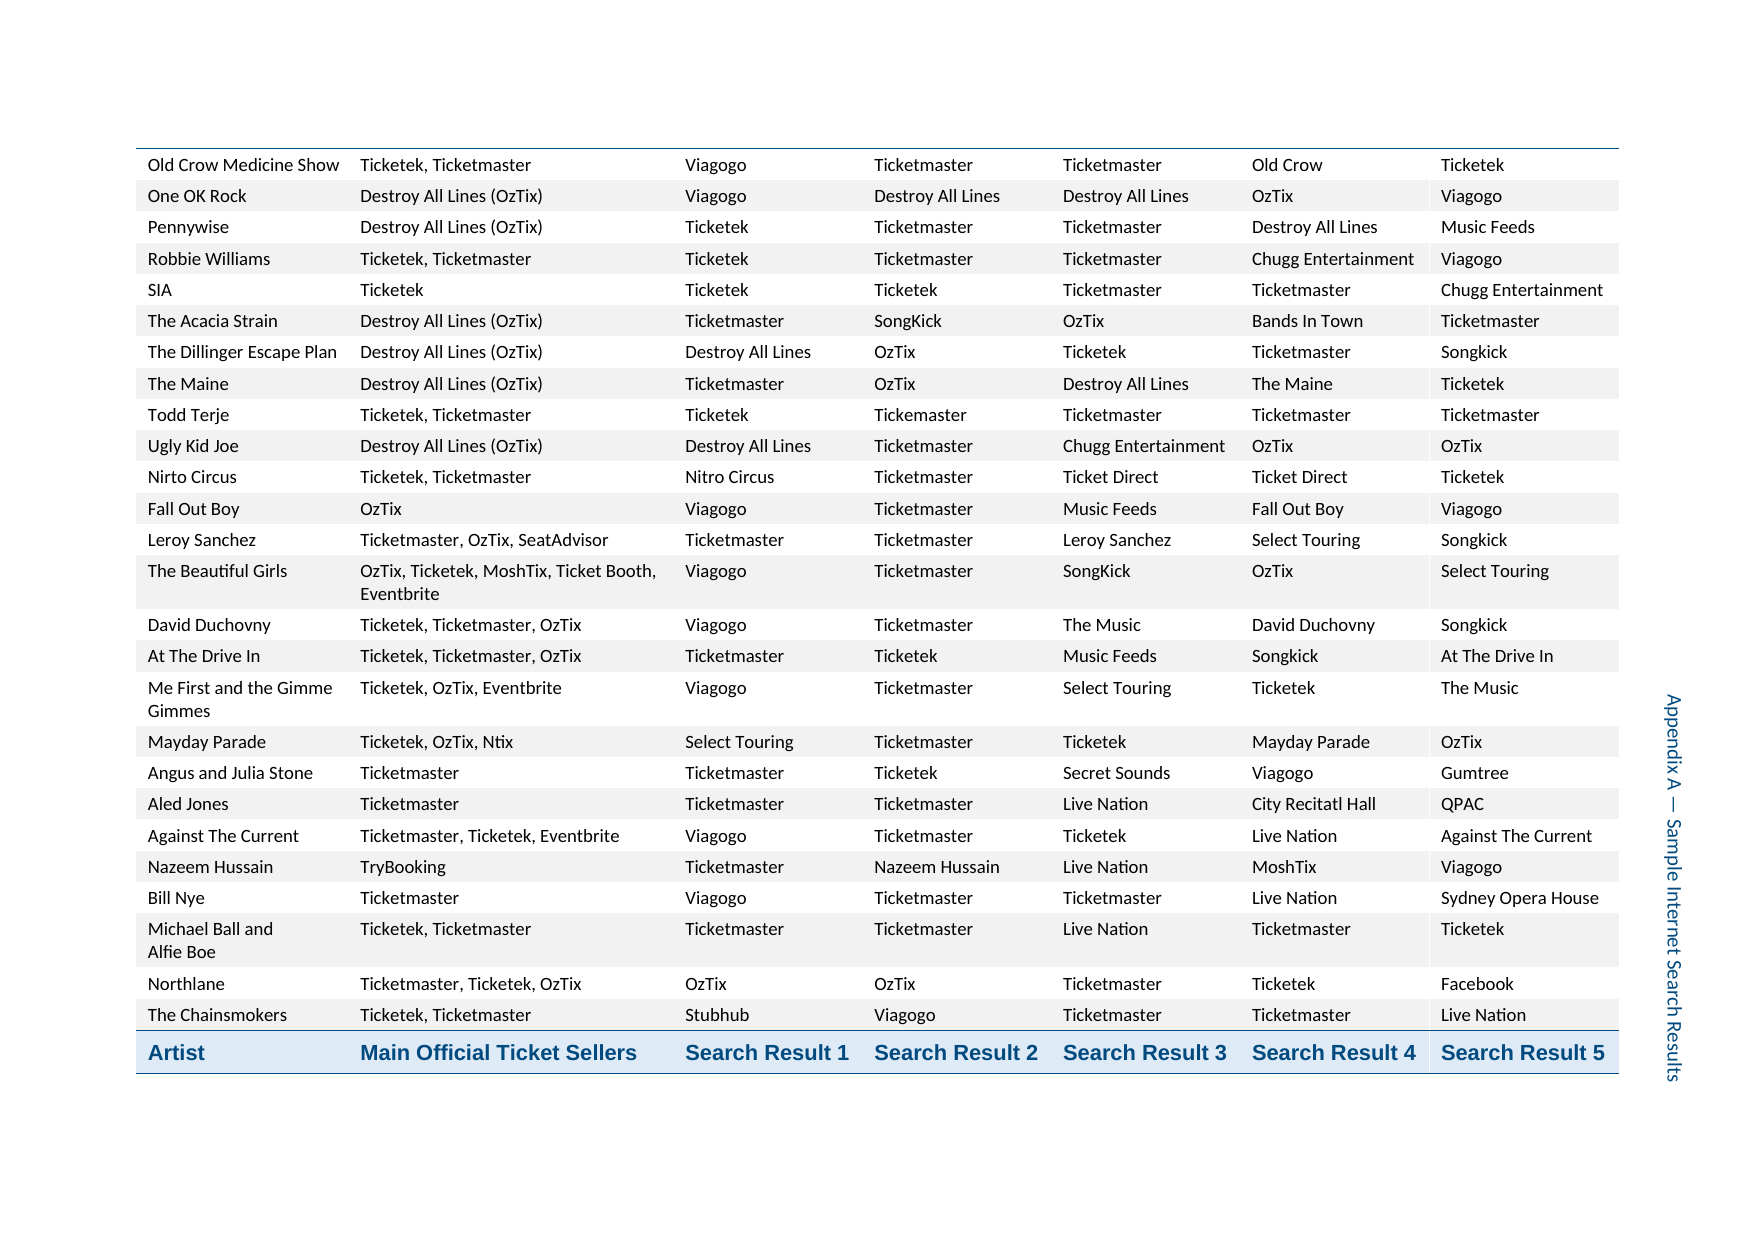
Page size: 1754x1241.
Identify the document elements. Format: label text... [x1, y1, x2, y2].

table_cell Live Nation [1241, 820, 1429, 851]
table_cell Ticketmaster [1241, 336, 1429, 367]
table_cell Viagogo [863, 999, 1052, 1030]
table_cell Leroy Sanchez [136, 524, 349, 555]
table_cell Ticketek, OzTix, Ntix [349, 726, 674, 757]
table_cell Ticket Direct [1241, 461, 1429, 492]
table_cell Viagogo [674, 555, 863, 609]
table_cell Search Result 1 [674, 1031, 863, 1073]
table_cell Ticketmaster [1241, 274, 1429, 305]
table_cell OzTix [1430, 726, 1619, 757]
table_cell Ticketmaster [863, 913, 1052, 967]
table_cell Ticketmaster, OzTix, SeatAdvisor [349, 524, 674, 555]
table_cell Search Result 2 [863, 1031, 1052, 1073]
table_cell Ticketmaster [1430, 305, 1619, 336]
table_cell Ticketmaster [674, 305, 863, 336]
table_cell Ticketmaster [1241, 913, 1429, 967]
table_cell Ticketmaster [674, 640, 863, 672]
table_cell Chugg Entertainment [1430, 274, 1619, 305]
table_cell Old Crow Medicine Show [136, 149, 349, 180]
table_cell Destroy All Lines [1052, 180, 1241, 211]
table_cell Destroy All Lines (OzTix) [349, 211, 674, 242]
table_cell At The Drive In [1430, 640, 1619, 672]
table_cell The Music [1430, 672, 1619, 726]
table_cell Ticketmaster [863, 524, 1052, 555]
table_cell Ticketmaster [1052, 274, 1241, 305]
table_cell Songkick [1430, 524, 1619, 555]
table_cell Ticketmaster [674, 757, 863, 788]
table_cell Ticketek, Ticketmaster [349, 399, 674, 430]
table_cell Ticketmaster [674, 368, 863, 399]
table_cell The Beautiful Girls [136, 555, 349, 609]
table_cell Fall Out Boy [136, 493, 349, 524]
table_cell Search Result 5 [1430, 1031, 1619, 1073]
table_cell Mayday Parade [136, 726, 349, 757]
table_cell Me First and the Gimme Gimmes [136, 672, 349, 726]
table_cell Ticketek [863, 640, 1052, 672]
table_cell MoshTix [1241, 851, 1429, 882]
table_cell Select Touring [674, 726, 863, 757]
table_cell Ticketek, OzTix, Eventbrite [349, 672, 674, 726]
table_cell The Music [1052, 609, 1241, 640]
table_cell Live Nation [1052, 851, 1241, 882]
table_cell Songkick [1430, 609, 1619, 640]
table_cell Chugg Entertainment [1241, 243, 1429, 274]
table_cell Destroy All Lines (OzTix) [349, 368, 674, 399]
table_cell Ticketek [1241, 672, 1429, 726]
table_cell Ticketek [1430, 368, 1619, 399]
table_cell Ticketek [1052, 336, 1241, 367]
table_cell Live Nation [1052, 913, 1241, 967]
table_cell Against The Current [1430, 820, 1619, 851]
table_cell Ticketmaster [1052, 999, 1241, 1030]
table_cell OzTix [1430, 430, 1619, 461]
table_cell Destroy All Lines (OzTix) [349, 430, 674, 461]
table_cell OzTix [863, 336, 1052, 367]
table_cell Ticketek [674, 211, 863, 242]
table_cell Ticketmaster [1052, 149, 1241, 180]
table_cell Ticketmaster [863, 149, 1052, 180]
table_cell Ticketek [1052, 820, 1241, 851]
table_cell Ugly Kid Joe [136, 430, 349, 461]
table_cell OzTix [1241, 555, 1429, 609]
table_cell Viagogo [674, 820, 863, 851]
table_cell Nitro Circus [674, 461, 863, 492]
table_cell Viagogo [1430, 493, 1619, 524]
table_cell Ticketmaster [1241, 999, 1429, 1030]
table_cell David Duchovny [136, 609, 349, 640]
table_cell Ticketmaster [1052, 968, 1241, 999]
table_cell Viagogo [674, 180, 863, 211]
table_cell Ticketmaster [349, 882, 674, 913]
table_cell City Recitatl Hall [1241, 788, 1429, 819]
table_cell Viagogo [674, 882, 863, 913]
table_cell Ticketmaster [863, 555, 1052, 609]
table_cell Ticketek, Ticketmaster [349, 999, 674, 1030]
table_cell Ticketek, Ticketmaster, OzTix [349, 609, 674, 640]
table_cell Facebook [1430, 968, 1619, 999]
table_cell Ticketmaster [1052, 399, 1241, 430]
table_cell Mayday Parade [1241, 726, 1429, 757]
table_cell Robbie Williams [136, 243, 349, 274]
table_cell Main Official Ticket Sellers [349, 1031, 674, 1073]
table_cell Northlane [136, 968, 349, 999]
table_cell SongKick [1052, 555, 1241, 609]
table_cell Ticketmaster [863, 672, 1052, 726]
table_cell Search Result 4 [1241, 1031, 1429, 1073]
table_cell Ticketmaster [863, 820, 1052, 851]
table_cell Artist [136, 1031, 349, 1073]
table_cell Viagogo [674, 672, 863, 726]
table_cell Destroy All Lines [863, 180, 1052, 211]
table_cell At The Drive In [136, 640, 349, 672]
table_cell Ticketmaster [674, 913, 863, 967]
table_cell Live Nation [1052, 788, 1241, 819]
table_cell Old Crow [1241, 149, 1429, 180]
table_cell Michael Ball and Alfie Boe [136, 913, 349, 967]
table_cell Ticketmaster [674, 788, 863, 819]
table_cell Ticketmaster [1052, 243, 1241, 274]
table_cell Ticketek [863, 274, 1052, 305]
table_cell Ticketek [1430, 461, 1619, 492]
table_cell Nirto Circus [136, 461, 349, 492]
table_cell Ticketmaster [1052, 882, 1241, 913]
table_cell OzTix, Ticketek, MoshTix, Ticket Booth, Eventbrite [349, 555, 674, 609]
table_cell Ticketmaster [349, 788, 674, 819]
table_cell Live Nation [1241, 882, 1429, 913]
table_cell Bill Nye [136, 882, 349, 913]
table_cell Angus and Julia Stone [136, 757, 349, 788]
table_cell Ticketek, Ticketmaster [349, 913, 674, 967]
table_cell Songkick [1430, 336, 1619, 367]
table_cell Aled Jones [136, 788, 349, 819]
table_cell Todd Terje [136, 399, 349, 430]
table_cell Music Feeds [1430, 211, 1619, 242]
table_cell OzTix [1052, 305, 1241, 336]
table_cell Ticketek [1430, 149, 1619, 180]
table_cell Ticketek [1430, 913, 1619, 967]
table_cell Ticketek [674, 399, 863, 430]
table_cell Select Touring [1052, 672, 1241, 726]
table_cell Ticketek, Ticketmaster [349, 149, 674, 180]
table_cell Tickemaster [863, 399, 1052, 430]
table_cell The Maine [1241, 368, 1429, 399]
table_cell OzTix [863, 968, 1052, 999]
table_cell Destroy All Lines [674, 430, 863, 461]
table_cell David Duchovny [1241, 609, 1429, 640]
table_cell One OK Rock [136, 180, 349, 211]
table_cell Destroy All Lines [674, 336, 863, 367]
table_cell Viagogo [1430, 180, 1619, 211]
table_cell TryBooking [349, 851, 674, 882]
table_cell Destroy All Lines [1052, 368, 1241, 399]
table_cell Gumtree [1430, 757, 1619, 788]
table_cell QPAC [1430, 788, 1619, 819]
table_cell OzTix [1241, 430, 1429, 461]
table_cell Viagogo [1430, 243, 1619, 274]
table_cell Against The Current [136, 820, 349, 851]
table_cell Ticketek [674, 274, 863, 305]
table_cell Search Result 3 [1052, 1031, 1241, 1073]
table_cell The Chainsmokers [136, 999, 349, 1030]
table_cell OzTix [863, 368, 1052, 399]
table_cell Destroy All Lines (OzTix) [349, 180, 674, 211]
table_cell Ticketek, Ticketmaster [349, 461, 674, 492]
table_cell Ticketek [349, 274, 674, 305]
table_cell Ticketmaster [863, 493, 1052, 524]
table_cell Viagogo [674, 149, 863, 180]
table_cell Secret Sounds [1052, 757, 1241, 788]
table_cell Viagogo [1241, 757, 1429, 788]
table_cell Ticketmaster [1052, 211, 1241, 242]
table_cell Destroy All Lines (OzTix) [349, 305, 674, 336]
table_cell Music Feeds [1052, 493, 1241, 524]
table_cell Nazeem Hussain [863, 851, 1052, 882]
table_cell Ticketmaster [863, 726, 1052, 757]
table_cell Ticketmaster [1430, 399, 1619, 430]
table_cell Music Feeds [1052, 640, 1241, 672]
table_cell Ticketmaster [674, 851, 863, 882]
table_cell Stubhub [674, 999, 863, 1030]
table_cell The Maine [136, 368, 349, 399]
table_cell The Acacia Strain [136, 305, 349, 336]
table_cell OzTix [349, 493, 674, 524]
table_cell Ticketmaster [863, 461, 1052, 492]
table_cell OzTix [1241, 180, 1429, 211]
table_cell Ticketmaster [863, 430, 1052, 461]
table_cell Ticketmaster [863, 243, 1052, 274]
table_cell Ticketmaster [349, 757, 674, 788]
table_cell Ticketmaster [863, 882, 1052, 913]
table_cell Viagogo [674, 609, 863, 640]
table_cell Ticketmaster [863, 609, 1052, 640]
table_cell Destroy All Lines (OzTix) [349, 336, 674, 367]
table_cell Ticketek [674, 243, 863, 274]
table_cell Ticketmaster [1241, 399, 1429, 430]
table_cell The Dillinger Escape Plan [136, 336, 349, 367]
table_cell Select Touring [1241, 524, 1429, 555]
table_cell Ticket Direct [1052, 461, 1241, 492]
table_cell Ticketmaster [863, 788, 1052, 819]
table_cell OzTix [674, 968, 863, 999]
table_cell Viagogo [1430, 851, 1619, 882]
table_cell Select Touring [1430, 555, 1619, 609]
table_cell Ticketek [863, 757, 1052, 788]
table_cell Live Nation [1430, 999, 1619, 1030]
table_cell Ticketek, Ticketmaster, OzTix [349, 640, 674, 672]
table_cell Bands In Town [1241, 305, 1429, 336]
table_cell Songkick [1241, 640, 1429, 672]
table_cell Ticketmaster, Ticketek, OzTix [349, 968, 674, 999]
table_cell SongKick [863, 305, 1052, 336]
table_cell SIA [136, 274, 349, 305]
table_cell Leroy Sanchez [1052, 524, 1241, 555]
table_cell Sydney Opera House [1430, 882, 1619, 913]
table_cell Viagogo [674, 493, 863, 524]
table_cell Fall Out Boy [1241, 493, 1429, 524]
table_cell Ticketmaster [674, 524, 863, 555]
table_cell Ticketmaster, Ticketek, Eventbrite [349, 820, 674, 851]
table_cell Destroy All Lines [1241, 211, 1429, 242]
table_cell Ticketmaster [863, 211, 1052, 242]
table_cell Nazeem Hussain [136, 851, 349, 882]
table_cell Pennywise [136, 211, 349, 242]
table_cell Chugg Entertainment [1052, 430, 1241, 461]
table_cell Ticketek, Ticketmaster [349, 243, 674, 274]
table_cell Ticketek [1052, 726, 1241, 757]
table_cell Ticketek [1241, 968, 1429, 999]
